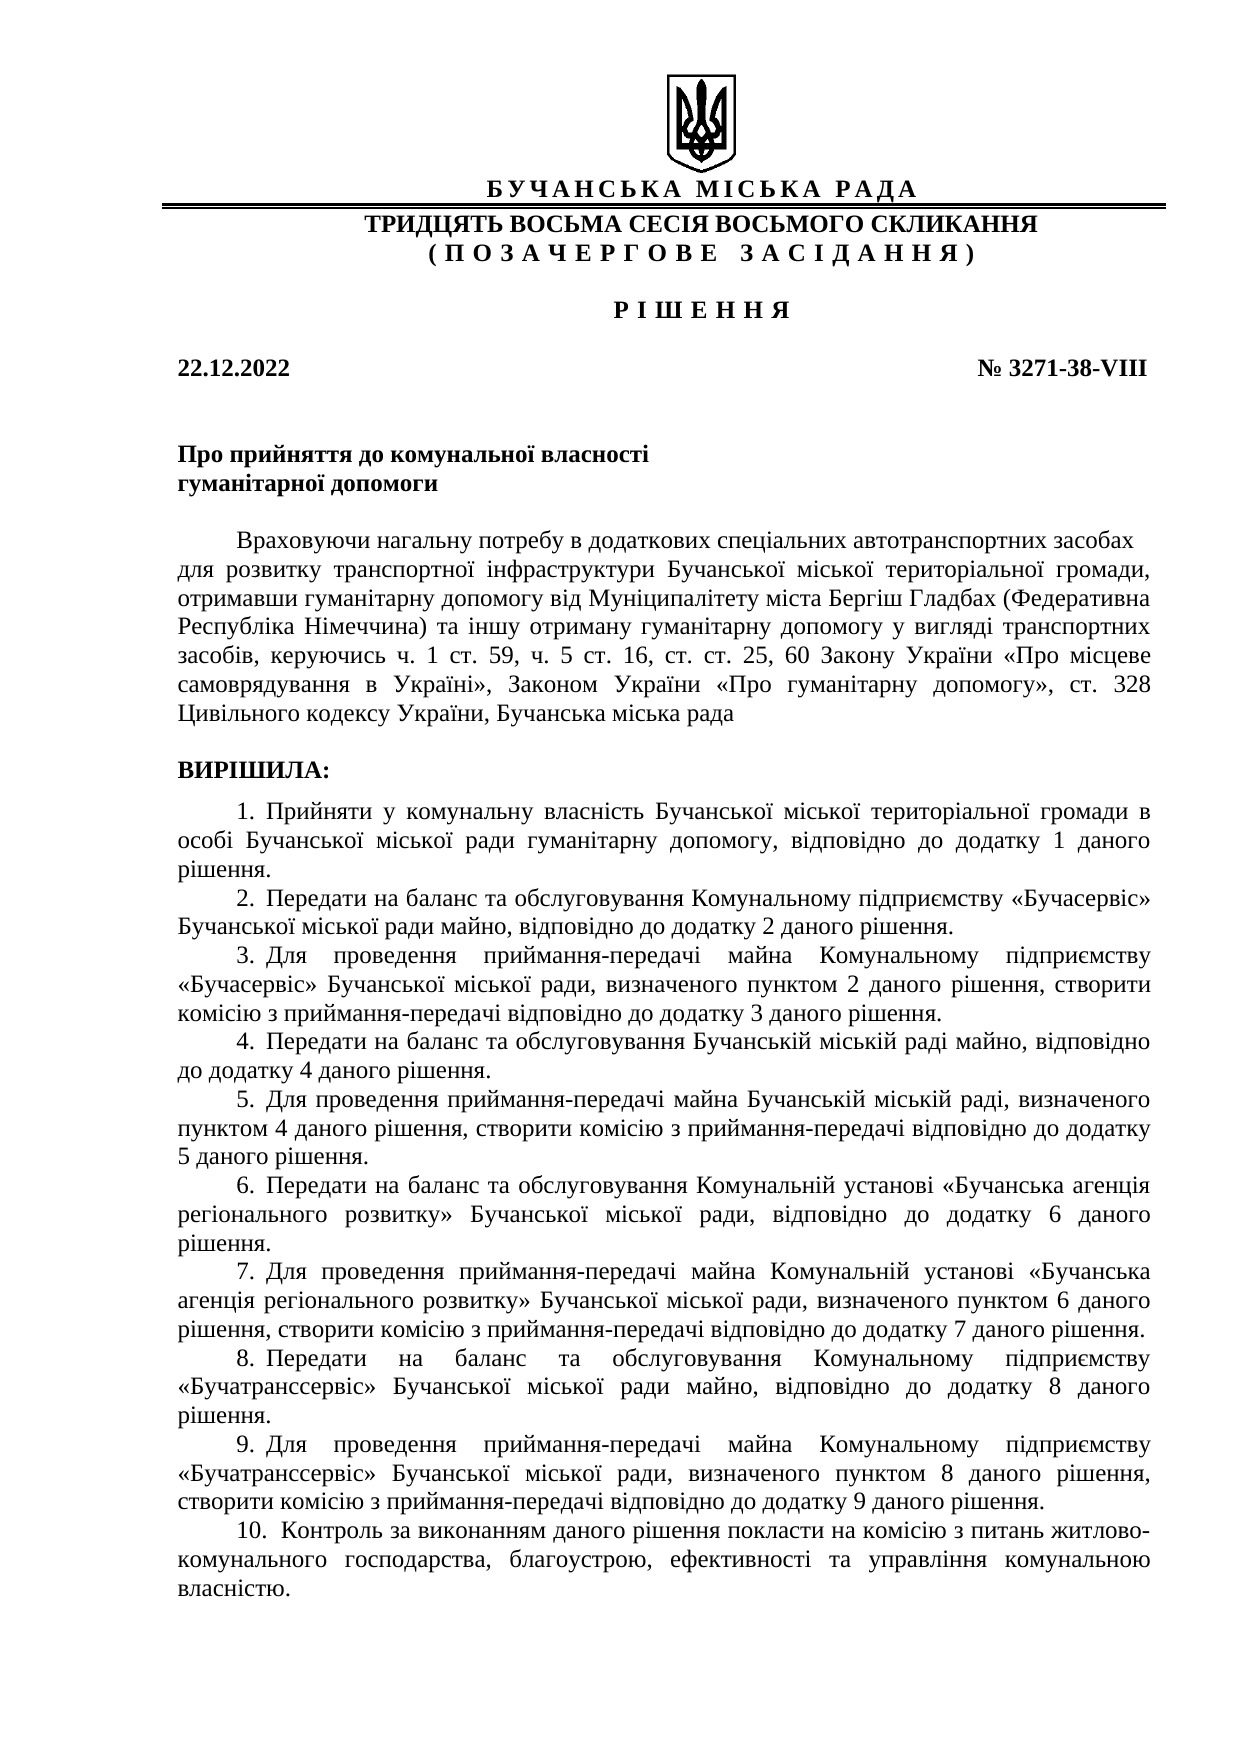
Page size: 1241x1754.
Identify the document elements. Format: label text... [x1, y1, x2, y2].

list Передати на баланс та обслуговування Комунальному підприємству «Бучатранссервіс» Бучанської міської ради майно, відповідно до додатку 8 даного рішення. [177, 1343, 1152, 1429]
list Контроль за виконанням даного рішення покласти на комісію з питань житлово-комунального господарства, благоустрою, ефективності та управління комунальною власністю. [177, 1515, 1152, 1601]
list Для проведення приймання-передачі майна Бучанській міській раді, визначеного пунктом 4 даного рішення, створити комісію з приймання-передачі відповідно до додатку 5 даного рішення. [177, 1084, 1152, 1170]
text ВИРІШИЛА: [177, 755, 1152, 784]
picture [665, 73, 738, 174]
list Прийняти у комунальну власність Бучанської міської територіальної громади в особі Бучанської міської ради гуманітарну допомогу, відповідно до додатку 1 даного рішення. [177, 796, 1152, 883]
list Для проведення приймання-передачі майна Комунальному підприємству «Бучатранссервіс» Бучанської міської ради, визначеного пунктом 8 даного рішення, створити комісію з приймання-передачі відповідно до додатку 9 даного рішення. [177, 1429, 1152, 1515]
text 22.12.2022 № 3271-38-VIIІ [177, 353, 1152, 381]
text для розвитку транспортної інфраструктури Бучанської міської територіальної громади, отримавши гуманітарну допомогу від Муніципалітету міста Бергіш Гладбах (Федеративна Республіка Німеччина) та іншу отриману гуманітарну допомогу у вигляді транспортних засобів, керуючись ч. 1 ст. 59, ч. 5 ст. 16, ст. ст. 25, 60 Закону України «Про місцеве самоврядування в Україні», Законом України «Про гуманітарну допомогу», ст. 328 Цивільного кодексу України, Бучанська міська рада [177, 554, 1152, 726]
text Про прийняття до комунальної власності [177, 439, 1152, 468]
list Передати на баланс та обслуговування Комунальному підприємству «Бучасервіс» Бучанської міської ради майно, відповідно до додатку 2 даного рішення. [177, 883, 1152, 940]
list Передати на баланс та обслуговування Бучанській міській раді майно, відповідно до додатку 4 даного рішення. [177, 1026, 1152, 1084]
list Передати на баланс та обслуговування Комунальній установі «Бучанська агенція регіонального розвитку» Бучанської міської ради, відповідно до додатку 6 даного рішення. [177, 1170, 1152, 1256]
text Враховуючи нагальну потребу в додаткових спеціальних автотранспортних засобах [177, 525, 1152, 554]
text РІШЕННЯ [177, 295, 1152, 324]
text (ПОЗАЧЕРГОВЕ ЗАСІДАННЯ) [177, 238, 1152, 266]
text БУЧАНСЬКА МІСЬКА РАДА [177, 174, 1152, 203]
list Для проведення приймання-передачі майна Комунальному підприємству «Бучасервіс» Бучанської міської ради, визначеного пунктом 2 даного рішення, створити комісію з приймання-передачі відповідно до додатку 3 даного рішення. [177, 940, 1152, 1026]
text гуманітарної допомоги [177, 468, 1152, 496]
table_header ТРИДЦЯТЬ ВОСЬМА СЕСІЯ ВОСЬМОГО СКЛИКАННЯ [162, 209, 1166, 238]
list Для проведення приймання-передачі майна Комунальній установі «Бучанська агенція регіонального розвитку» Бучанської міської ради, визначеного пунктом 6 даного рішення, створити комісію з приймання-передачі відповідно до додатку 7 даного рішення. [177, 1256, 1152, 1343]
